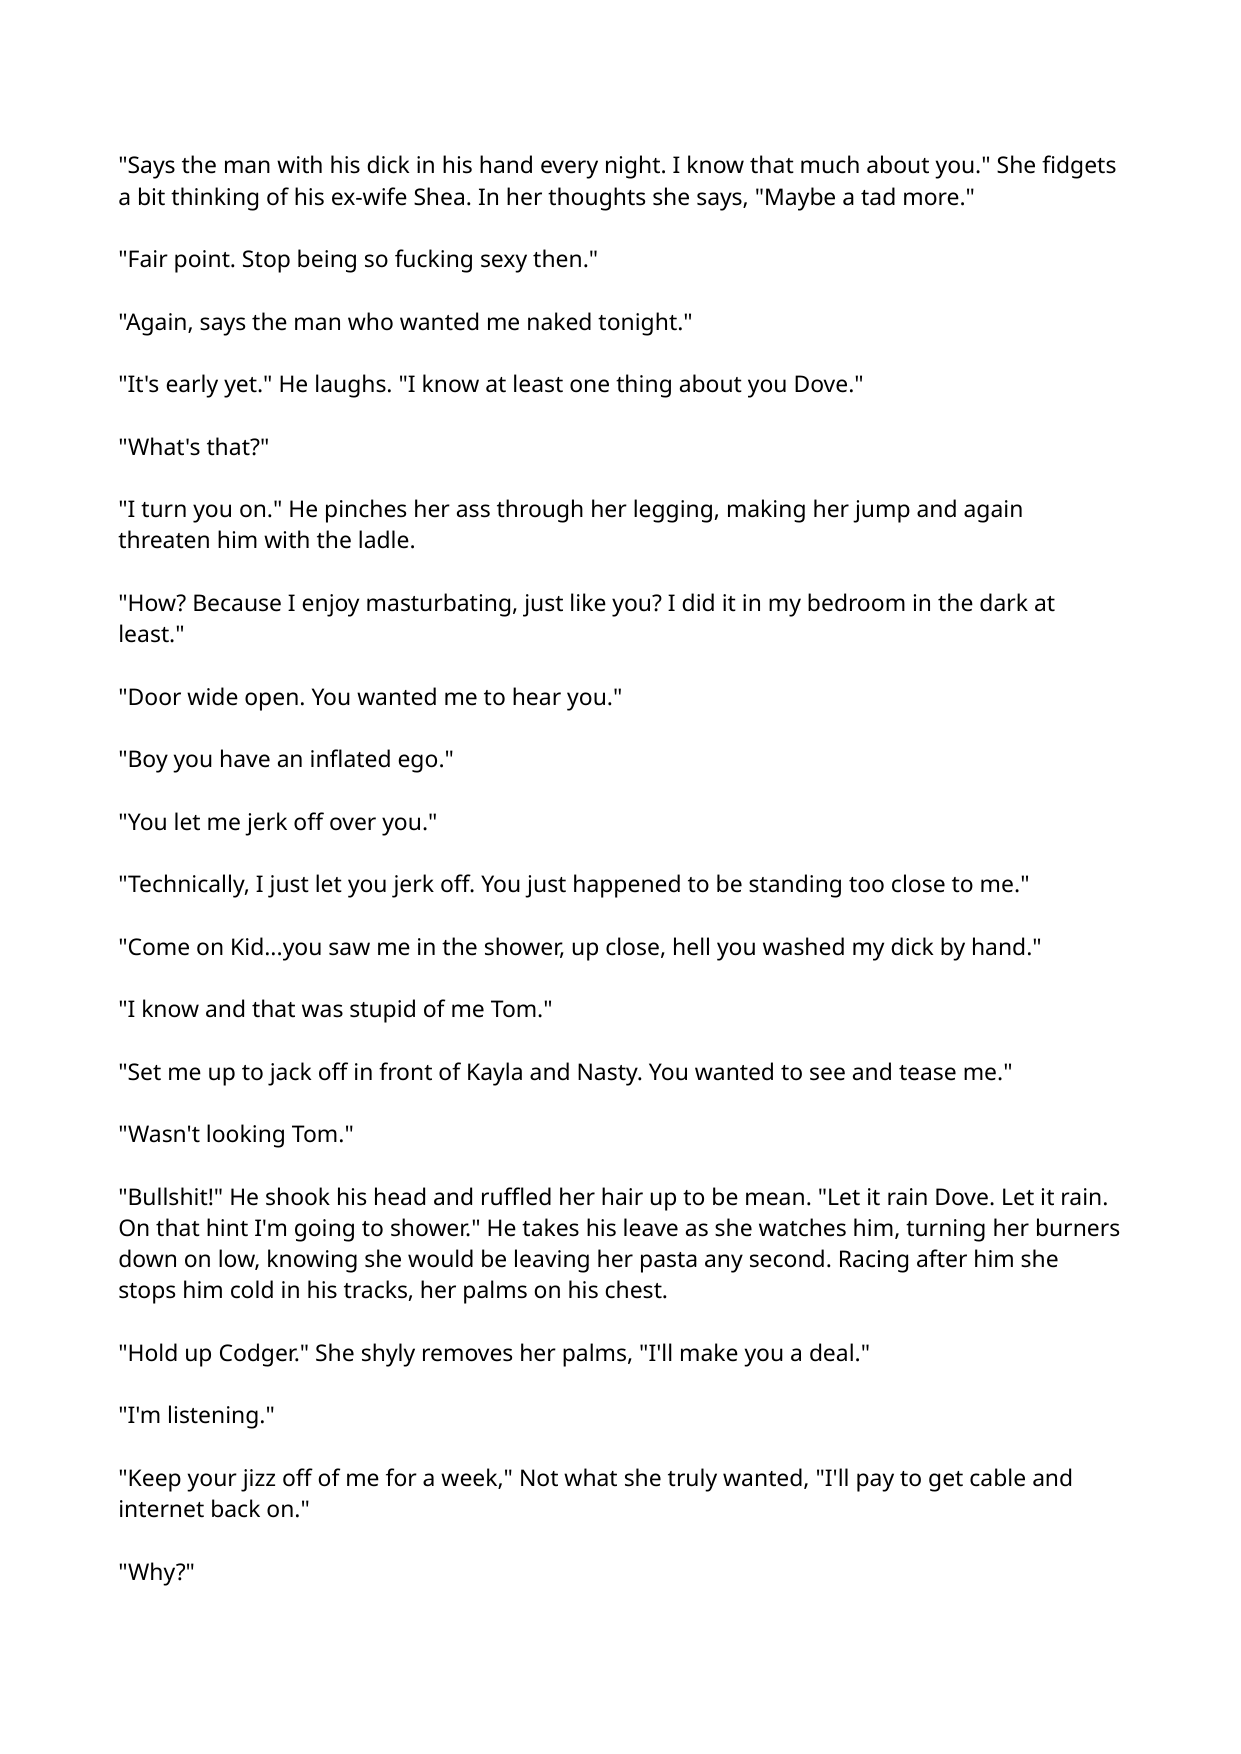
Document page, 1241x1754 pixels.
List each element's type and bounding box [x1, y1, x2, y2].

text [118, 118, 1122, 1618]
